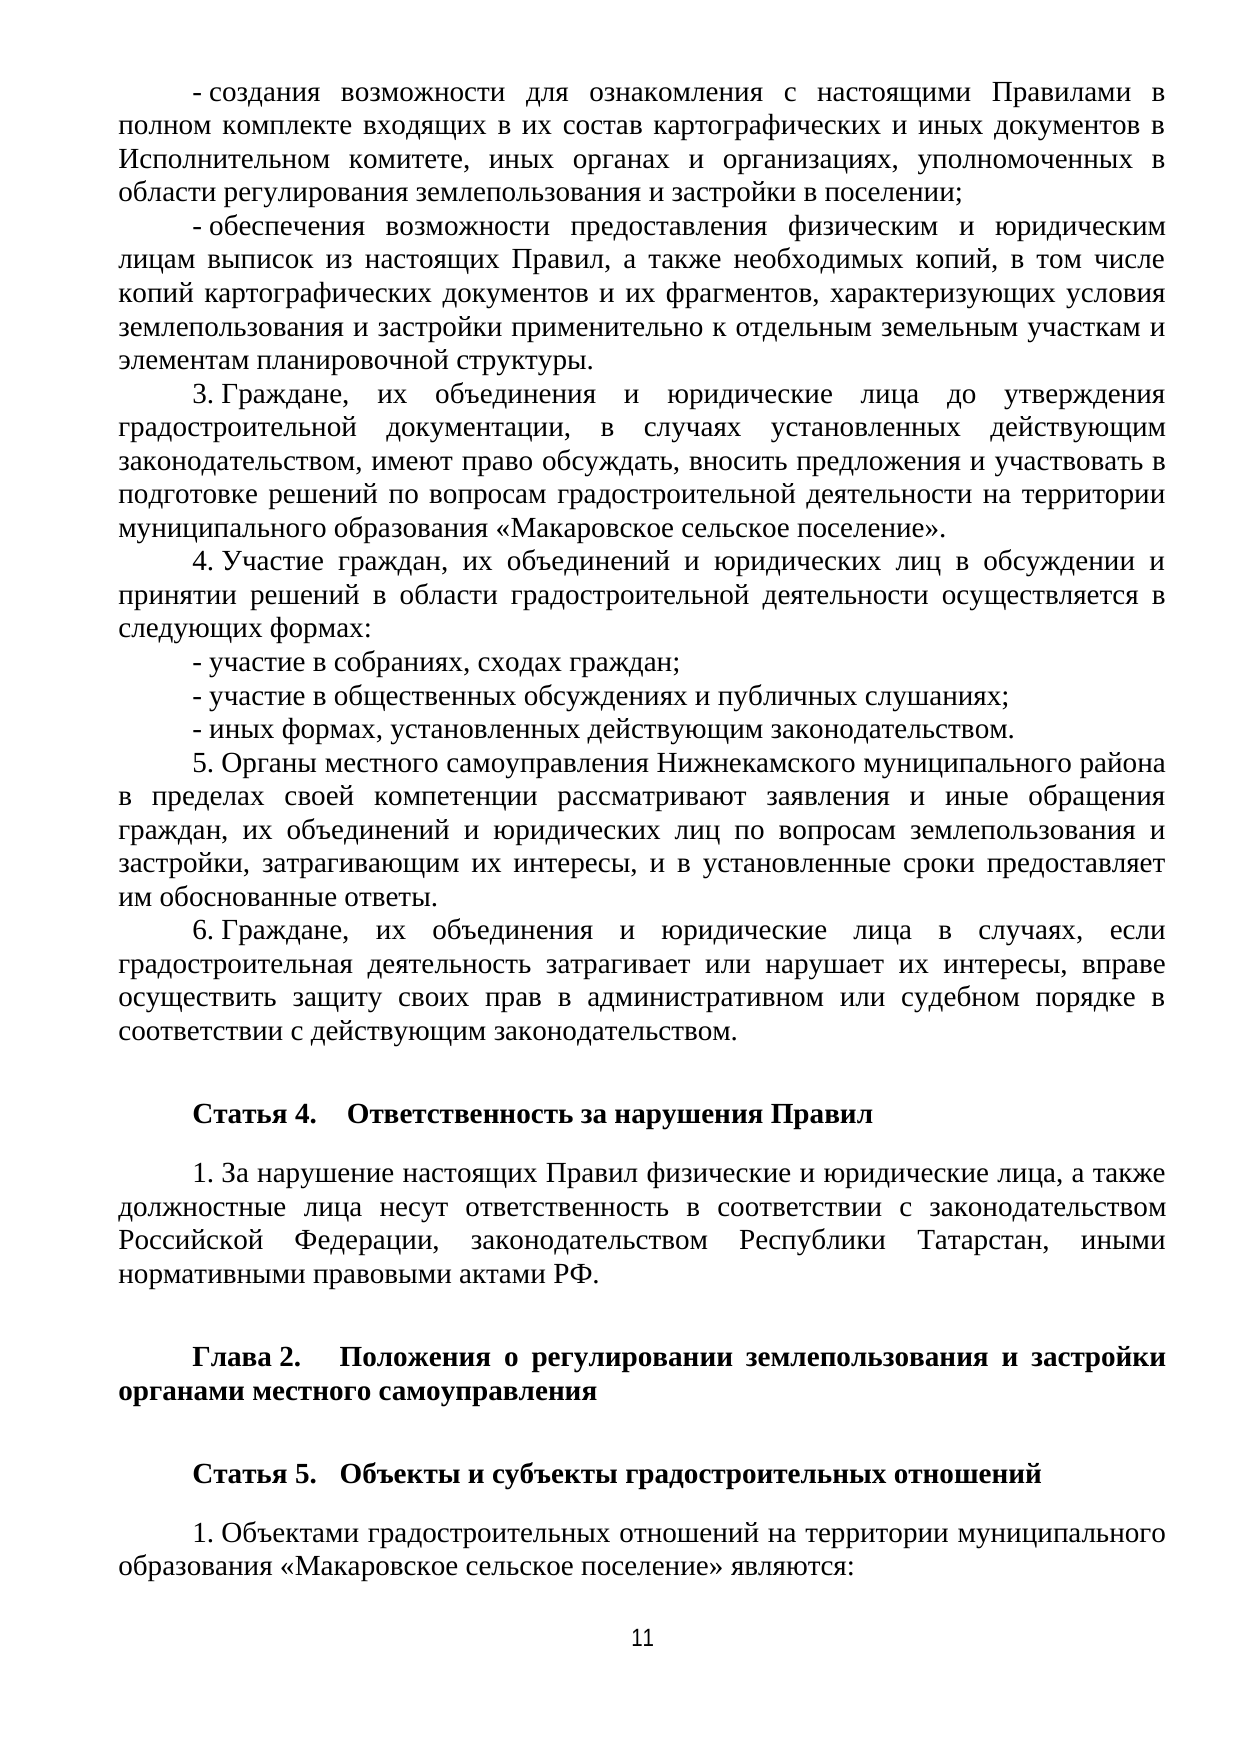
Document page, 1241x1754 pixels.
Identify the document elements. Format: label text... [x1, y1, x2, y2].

text 3. Граждане, их объединения и юридические лица до утверждения градостроительной документации, в случаях установленных действующим законодательством, имеют право обсуждать, вносить предложения и участвовать в подготовке решений по вопросам градостроительной деятельности на территории муниципального образования «Макаровское сельское поселение». [118, 376, 1167, 543]
text 4. Участие граждан, их объединений и юридических лиц в обсуждении и принятии решений в области градостроительной деятельности осуществляется в следующих формах: [118, 543, 1167, 644]
text 5. Органы местного самоуправления Нижнекамского муниципального района в пределах своей компетенции рассматривают заявления и иные обращения граждан, их объединений и юридических лиц по вопросам землепользования и застройки, затрагивающим их интересы, и в установленные сроки предоставляет им обоснованные ответы. [118, 745, 1167, 912]
text Статья 5. Объекты и субъекты градостроительных отношений [118, 1456, 1167, 1490]
text - создания возможности для ознакомления с настоящими Правилами в полном комплекте входящих в их состав картографических и иных документов в Исполнительном комитете, иных органах и организациях, уполномоченных в области регулирования землепользования и застройки в поселении; [118, 74, 1167, 208]
text - иных формах, установленных действующим законодательством. [118, 711, 1167, 745]
text - участие в общественных обсуждениях и публичных слушаниях; [118, 678, 1167, 711]
text - участие в собраниях, сходах граждан; [118, 644, 1167, 678]
text Статья 4. Ответственность за нарушения Правил [118, 1097, 1167, 1130]
text - обеспечения возможности предоставления физическим и юридическим лицам выписок из настоящих Правил, а также необходимых копий, в том числе копий картографических документов и их фрагментов, характеризующих условия землепользования и застройки применительно к отдельным земельным участкам и элементам планировочной структуры. [118, 208, 1167, 376]
text 1. За нарушение настоящих Правил физические и юридические лица, а также должностные лица несут ответственность в соответствии с законодательством Российской Федерации, законодательством Республики Татарстан, иными нормативными правовыми актами РФ. [118, 1155, 1167, 1289]
text 6. Граждане, их объединения и юридические лица в случаях, если градостроительная деятельность затрагивает или нарушает их интересы, вправе осуществить защиту своих прав в административном или судебном порядке в соответствии с действующим законодательством. [118, 912, 1167, 1047]
text Глава 2. Положения о регулировании землепользования и застройки органами местного самоуправления [118, 1339, 1167, 1406]
text 1. Объектами градостроительных отношений на территории муниципального образования «Макаровское сельское поселение» являются: [118, 1515, 1167, 1582]
